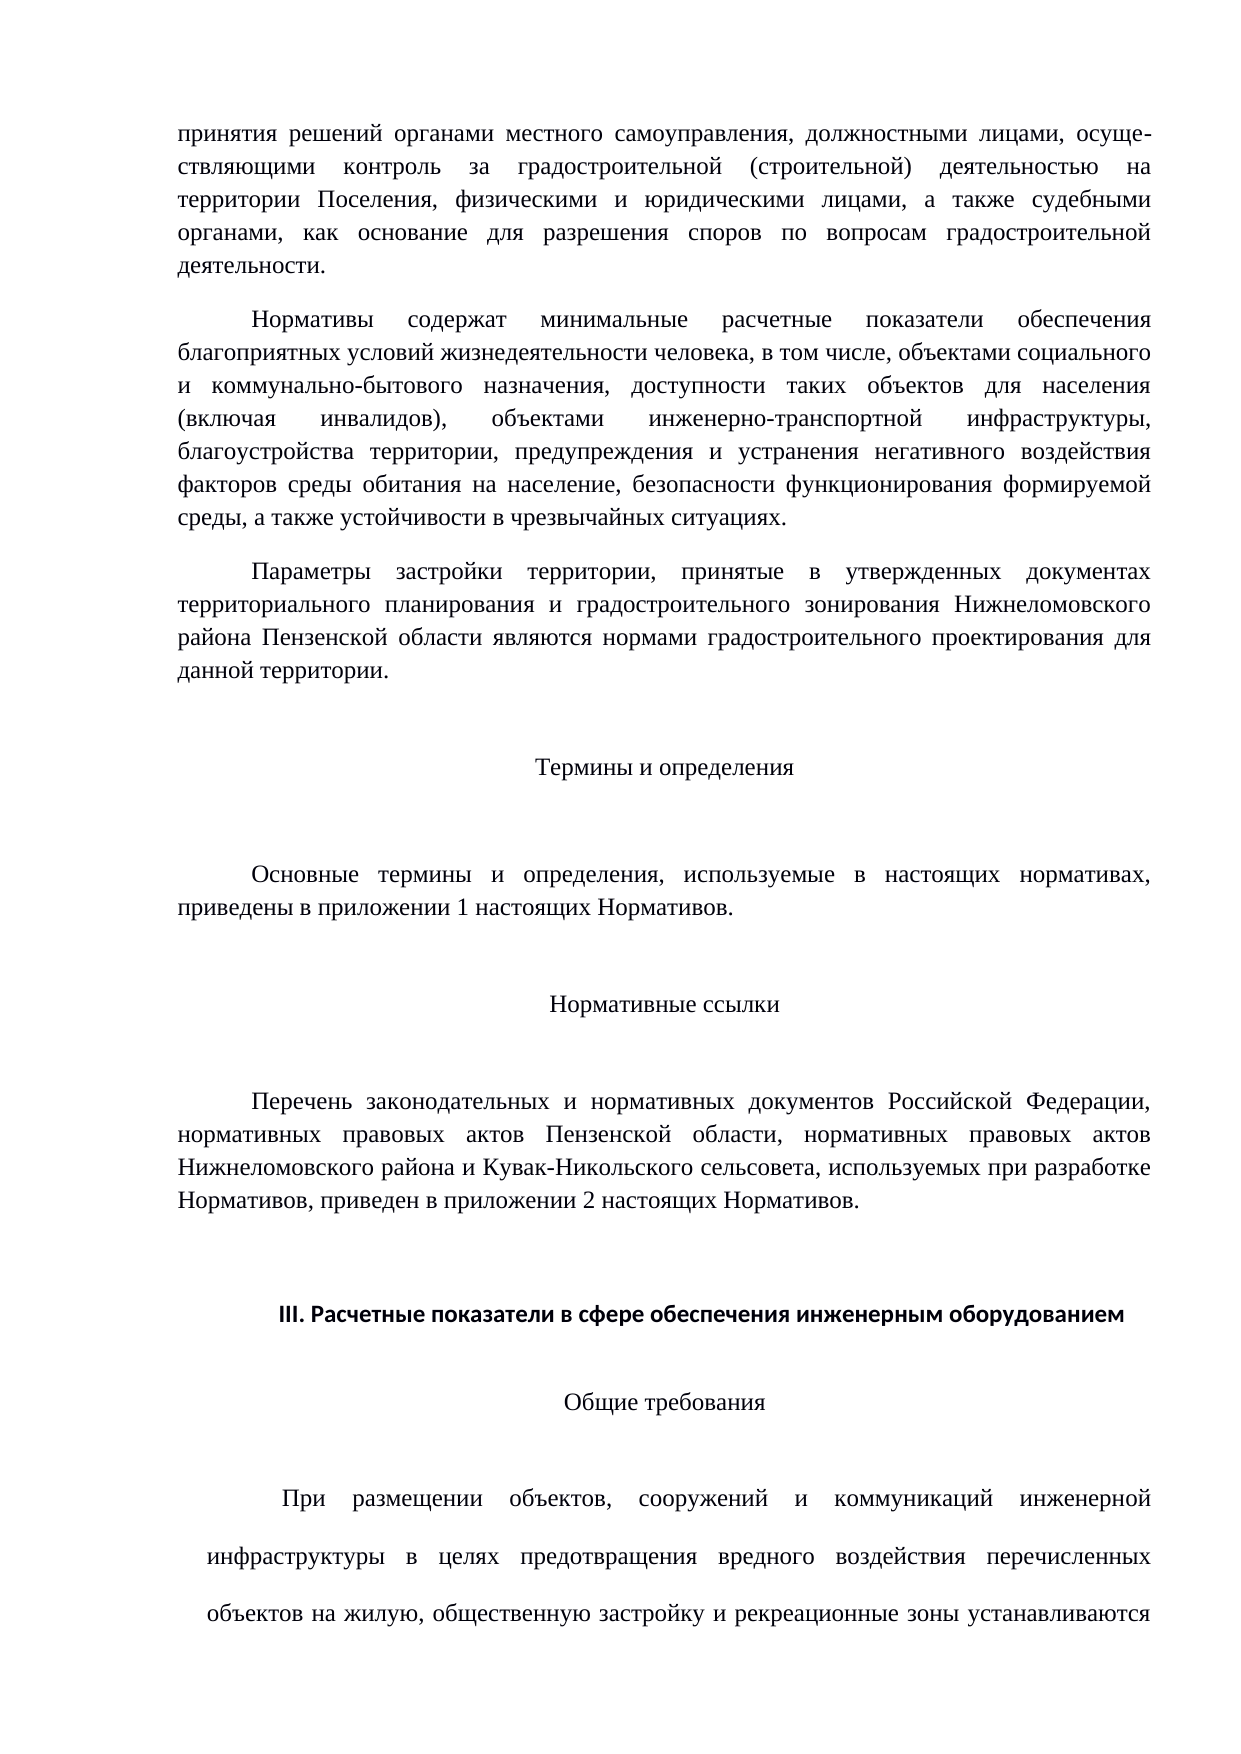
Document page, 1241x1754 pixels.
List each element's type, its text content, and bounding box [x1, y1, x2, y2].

text Нормативные ссылки [177, 989, 1152, 1018]
text Перечень законодательных и нормативных документов Российской Федерации, нормативных правовых актов Пензенской области, нормативных правовых актов Нижнеломовского района и Кувак-Никольского сельсовета, используемых при разработке Нормативов, приведен в приложении 2 настоящих Нормативов. [177, 1086, 1152, 1214]
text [207, 1483, 1152, 1627]
subtitle III. Расчетные показатели в сфере обеспечения инженерным оборудованием [252, 1298, 1152, 1329]
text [177, 118, 1152, 279]
text Нормативы содержат минимальные расчетные показатели обеспечения благоприятных условий жизнедеятельности человека, в том числе, объектами социального и коммунально-бытового назначения, доступности таких объектов для населения (включая инвалидов), объектами инженерно-транспортной инфраструктуры, благоустройства территории, предупреждения и устранения негативного воздействия факторов среды обитания на население, безопасности функционирования формируемой среды, а также устойчивости в чрезвычайных ситуациях. [177, 304, 1152, 531]
text Параметры застройки территории, принятые в утвержденных документах территориального планирования и градостроительного зонирования Нижнеломовского района Пензенской области являются нормами градостроительного проектирования для данной территории. [177, 556, 1152, 684]
text Основные термины и определения, используемые в настоящих нормативах, приведены в приложении 1 настоящих Нормативов. [177, 859, 1152, 921]
text Общие требования [177, 1387, 1152, 1416]
text Термины и определения [177, 752, 1152, 781]
